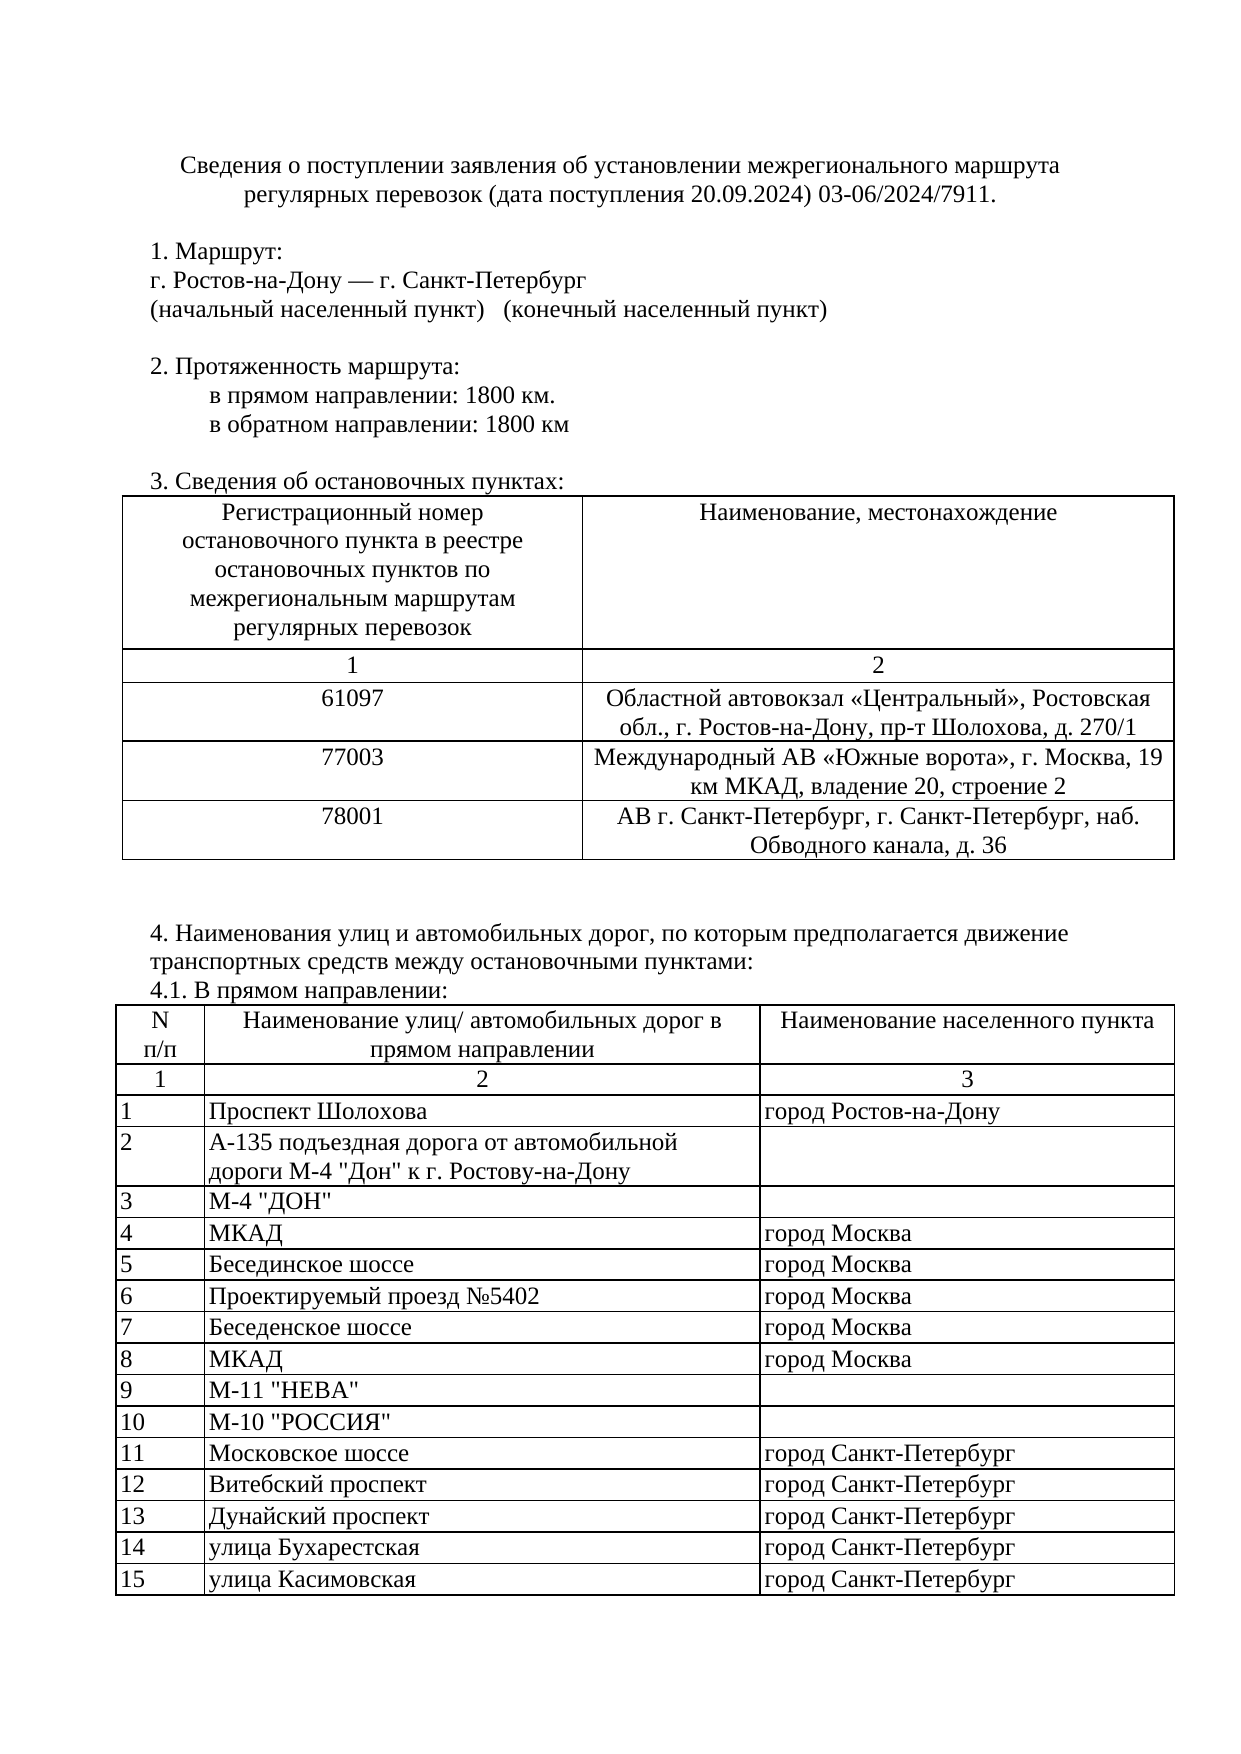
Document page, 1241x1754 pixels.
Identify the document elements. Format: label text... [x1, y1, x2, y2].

table_cell город Москва [761, 1312, 1174, 1342]
table_cell 1 [117, 1065, 204, 1094]
table_cell город Санкт-Петербург [761, 1501, 1174, 1531]
table_cell 12 [117, 1470, 204, 1499]
table_cell Областной автовокзал «Центральный», Ростовская обл., г. Ростов-на-Дону, пр-т Шолохова, д. 270/1 [583, 683, 1173, 740]
table_cell 61097 [123, 683, 582, 740]
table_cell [761, 1564, 1174, 1594]
table_cell 7 [117, 1312, 204, 1342]
table_cell город Москва [761, 1218, 1174, 1248]
table_cell город Санкт-Петербург [761, 1470, 1174, 1499]
table_cell 1 [123, 650, 582, 681]
text 2. Протяженность маршрута: [150, 351, 1090, 380]
table_header Регистрационный номер остановочного пункта в реестре остановочных пунктов по межрегиональным маршрутам регулярных перевозок [123, 497, 582, 648]
table_cell М-4 "ДОН" [205, 1187, 759, 1216]
table_cell 1 [117, 1096, 204, 1126]
table_cell Проспект Шолохова [205, 1096, 759, 1126]
table_cell 15 [117, 1564, 204, 1594]
table_cell 8 [117, 1344, 204, 1374]
table_cell 2 [117, 1127, 204, 1185]
table_cell Бесединское шоссе [205, 1250, 759, 1279]
table_cell М-11 "НЕВА" [205, 1375, 759, 1405]
table_cell А-135 подъездная дорога от автомобильной дороги М-4 "Дон" к г. Ростову-на-Дону [205, 1127, 759, 1185]
table_cell 11 [117, 1438, 204, 1468]
table_cell 10 [117, 1407, 204, 1437]
text 4. Наименования улиц и автомобильных дорог, по которым предполагается движение транспортных средств между остановочными пунктами: [150, 918, 1090, 975]
table_cell город Санкт-Петербург [761, 1438, 1174, 1468]
table_header Наименование улиц/ автомобильных дорог в прямом направлении [205, 1006, 759, 1063]
table_cell город Москва [761, 1281, 1174, 1311]
table_cell Проектируемый проезд №5402 [205, 1281, 759, 1311]
table_cell Беседенское шоссе [205, 1312, 759, 1342]
table_cell 2 [583, 650, 1173, 681]
text 1. Маршрут: [150, 236, 1090, 265]
table_cell город Москва [761, 1250, 1174, 1279]
table_cell Витебский проспект [205, 1470, 759, 1499]
table_header Наименование, местонахождение [583, 497, 1173, 648]
text в обратном направлении: 1800 км [150, 409, 1090, 437]
table_cell 3 [117, 1187, 204, 1216]
table_cell Московское шоссе [205, 1438, 759, 1468]
table_cell 4 [117, 1218, 204, 1248]
text 3. Сведения об остановочных пунктах: [150, 466, 1090, 495]
table_cell М-10 "РОССИЯ" [205, 1407, 759, 1437]
table_cell [761, 1407, 1174, 1437]
table_cell 5 [117, 1250, 204, 1279]
table_cell 9 [117, 1375, 204, 1405]
text Сведения о поступлении заявления об установлении межрегионального маршрута регулярных перевозок (дата поступления 20.09.2024) 03-06/2024/7911. [150, 150, 1090, 207]
table_cell 6 [117, 1281, 204, 1311]
text (начальный населенный пункт) (конечный населенный пункт) [150, 294, 1090, 322]
table_cell город Ростов-на-Дону [761, 1096, 1174, 1126]
table_cell 2 [205, 1065, 759, 1094]
table_cell 78001 [123, 801, 582, 858]
table_cell 77003 [123, 742, 582, 799]
table_cell 14 [117, 1533, 204, 1562]
table_cell улица Бухарестская [205, 1533, 759, 1562]
table_cell город Санкт-Петербург [761, 1533, 1174, 1562]
table_cell [761, 1375, 1174, 1405]
text г. Ростов-на-Дону — г. Санкт-Петербург [150, 265, 1090, 294]
table_cell Международный АВ «Южные ворота», г. Москва, 19 км МКАД, владение 20, строение 2 [583, 742, 1173, 799]
table_header N п/п [117, 1006, 204, 1063]
table_cell [761, 1127, 1174, 1185]
table_cell [761, 1187, 1174, 1216]
table_cell улица Касимовская [205, 1564, 759, 1594]
table_cell город Москва [761, 1344, 1174, 1374]
table_cell МКАД [205, 1344, 759, 1374]
table_cell АВ г. Санкт-Петербург, г. Санкт-Петербург, наб. Обводного канала, д. 36 [583, 801, 1173, 858]
table_cell МКАД [205, 1218, 759, 1248]
table_cell Дунайский проспект [205, 1501, 759, 1531]
text 4.1. В прямом направлении: [150, 975, 1090, 1004]
table_cell 13 [117, 1501, 204, 1531]
table_header Наименование населенного пункта [761, 1006, 1174, 1063]
table_cell 3 [761, 1065, 1174, 1094]
text в прямом направлении: 1800 км. [150, 380, 1090, 409]
